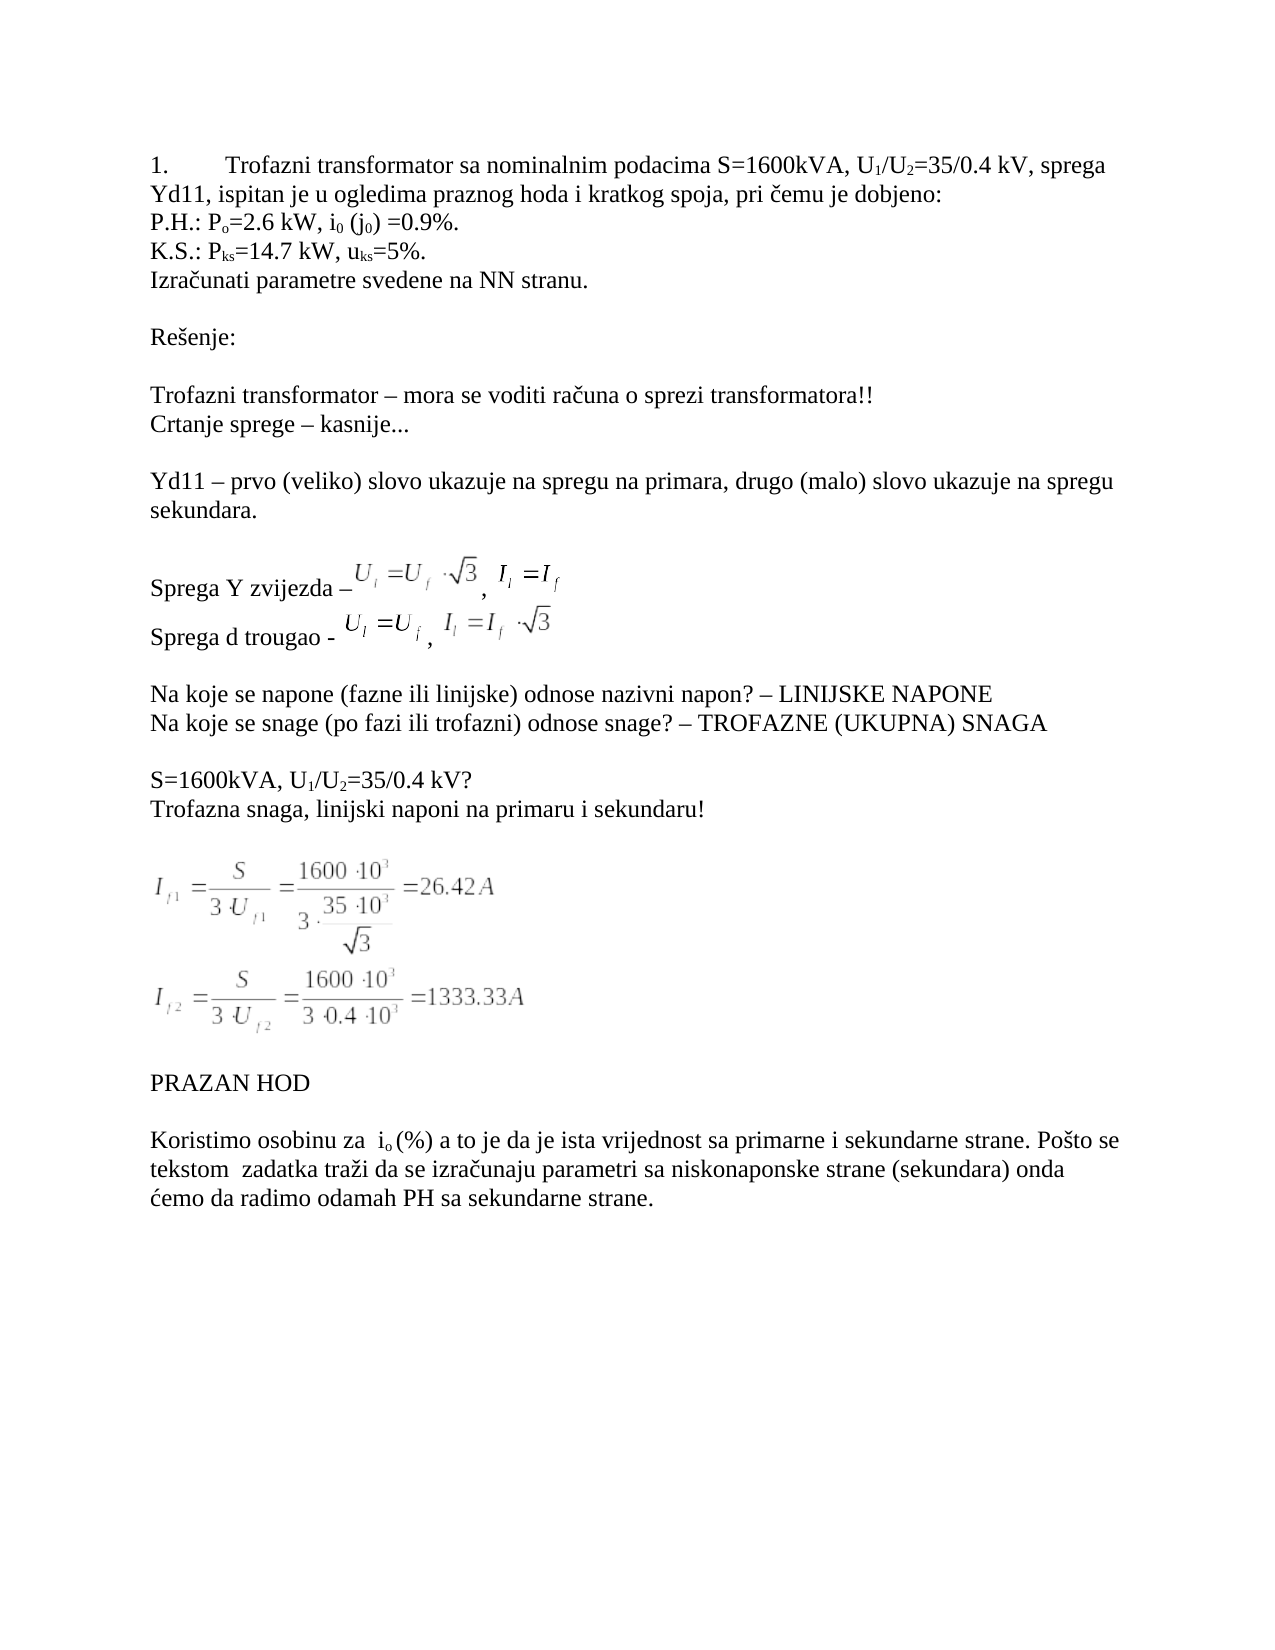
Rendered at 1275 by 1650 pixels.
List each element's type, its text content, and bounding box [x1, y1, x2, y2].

list Yd11 – prvo (veliko) slovo ukazuje na spregu na primara, drugo (malo) slovo ukazuje na spregu sekundara. [150, 466, 1125, 524]
list K.S.: Pks=14.7 kW, uks=5%. [150, 236, 1125, 265]
list Trofazni transformator – mora se voditi računa o sprezi transformatora!! [150, 380, 1125, 409]
list Trofazna snaga, linijski naponi na primaru i sekundaru! [150, 794, 1125, 823]
list Na koje se snage (po fazi ili trofazni) odnose snage? – TROFAZNE (UKUPNA) SNAGA [150, 708, 1125, 737]
list Sprega Y zvijezda –, [150, 552, 1125, 601]
list Trofazni transformator sa nominalnim podacima S=1600kVA, U1/U2=35/0.4 kV, sprega Yd11, ispitan je u ogledima praznog hoda i kratkog spoja, pri čemu je dobjenо: [150, 150, 1125, 207]
list Koristimo osobinu za io (%) a to je da je ista vrijednost sa primarne i sekundarne strane. Pošto se tekstom zadatka traži da se izračunaju parametri sa niskonaponske strane (sekundara) onda ćemo da radimo odamah PH sa sekundarne strane. [150, 1125, 1125, 1212]
list Crtanje sprege – kasnije... [150, 409, 1125, 437]
list S=1600kVA, U1/U2=35/0.4 kV? [150, 765, 1125, 794]
list PRAZAN HOD [150, 1068, 1125, 1097]
list Na koje se napone (fazne ili linijske) odnose nazivni napon? – LINIJSKE NAPONE [150, 679, 1125, 708]
list P.H.: Po=2.6 kW, i0 (j0) =0.9%. [150, 207, 1125, 236]
list Sprega d trougao - , [150, 601, 1125, 650]
list Izračunati parametre svedene na NN stranu. [150, 265, 1125, 294]
list Rešenje: [150, 322, 1125, 351]
